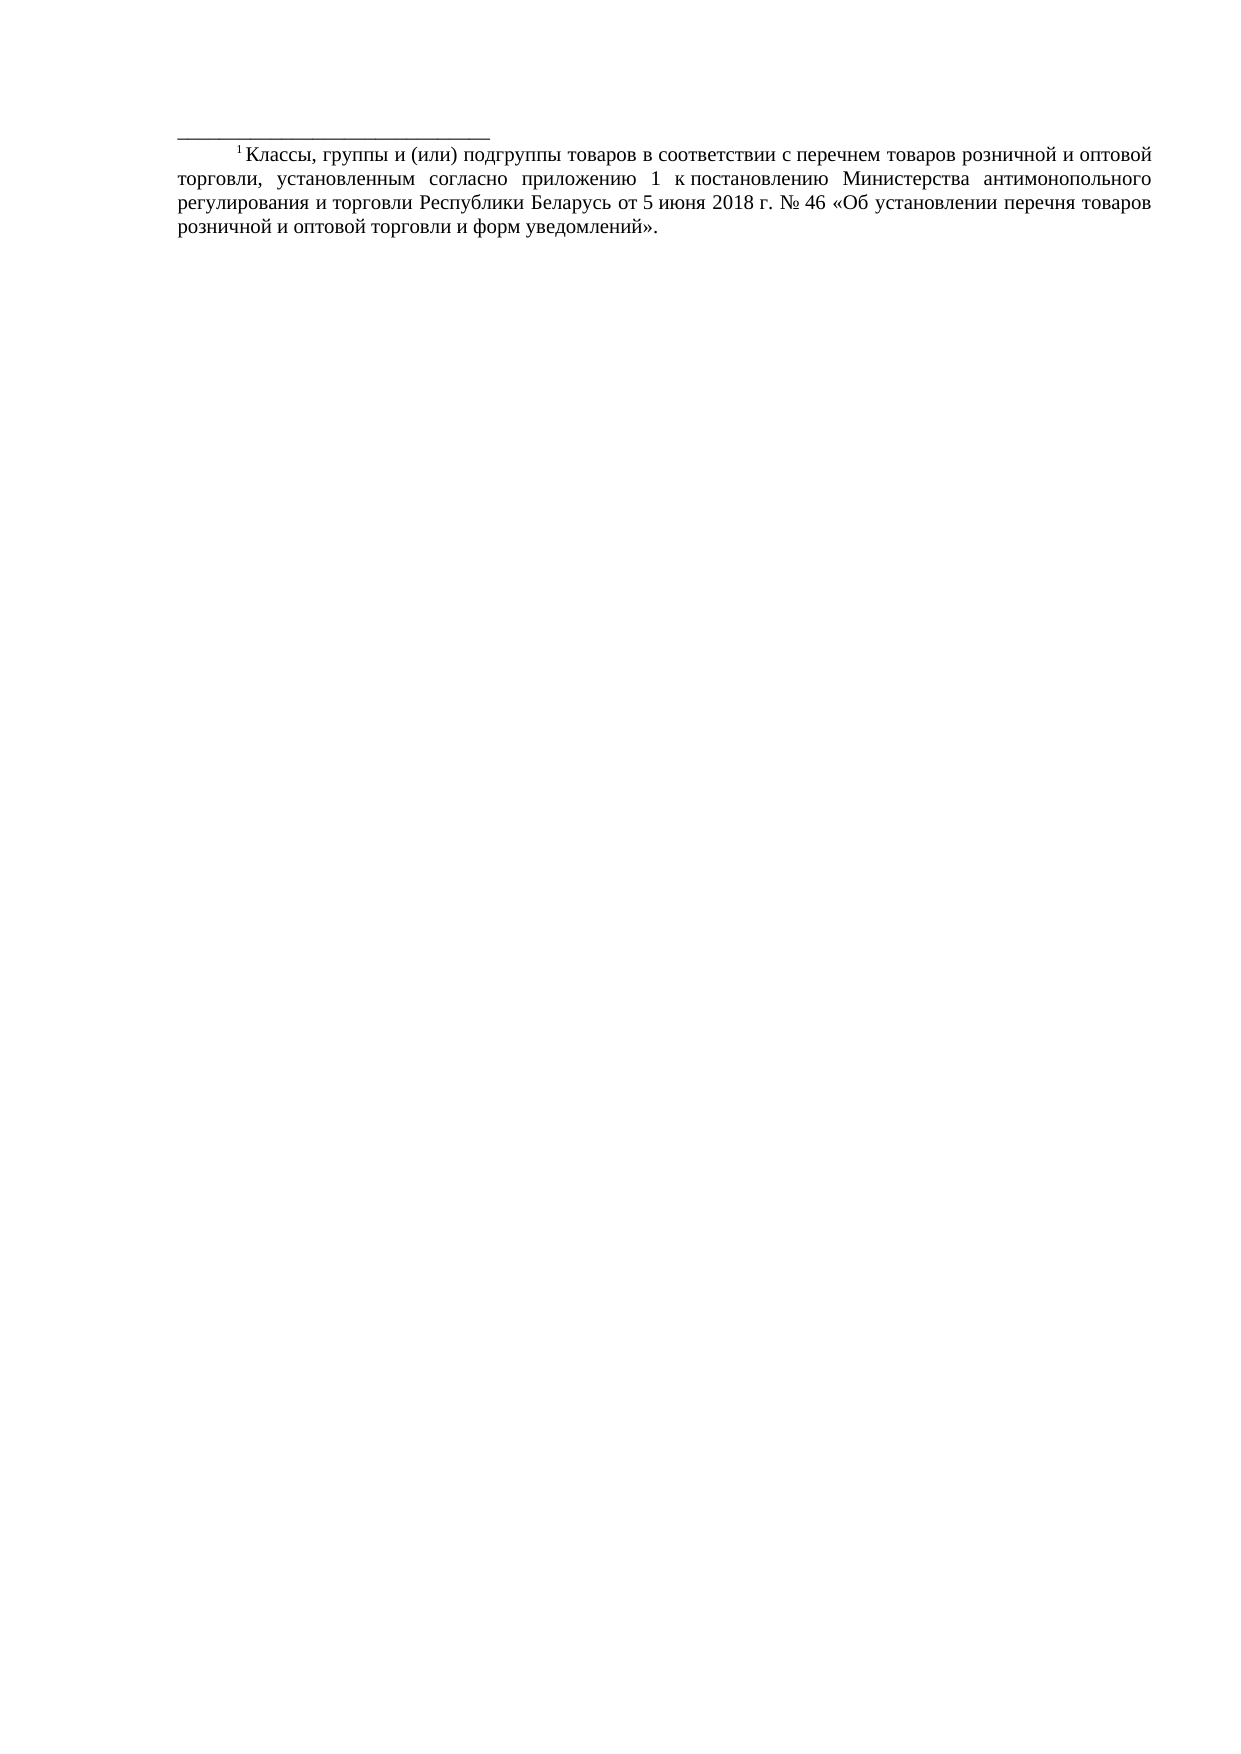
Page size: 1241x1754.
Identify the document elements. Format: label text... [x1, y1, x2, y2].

text ______________________________ [177, 118, 1152, 142]
text 1 Классы, группы и (или) подгруппы товаров в соответствии с перечнем товаров розничной и оптовой торговли, установленным согласно приложению 1 к постановлению Министерства антимонопольного регулирования и торговли Республики Беларусь от 5 июня 2018 г. № 46 «Об установлении перечня товаров розничной и оптовой торговли и форм уведомлений». [177, 142, 1152, 238]
